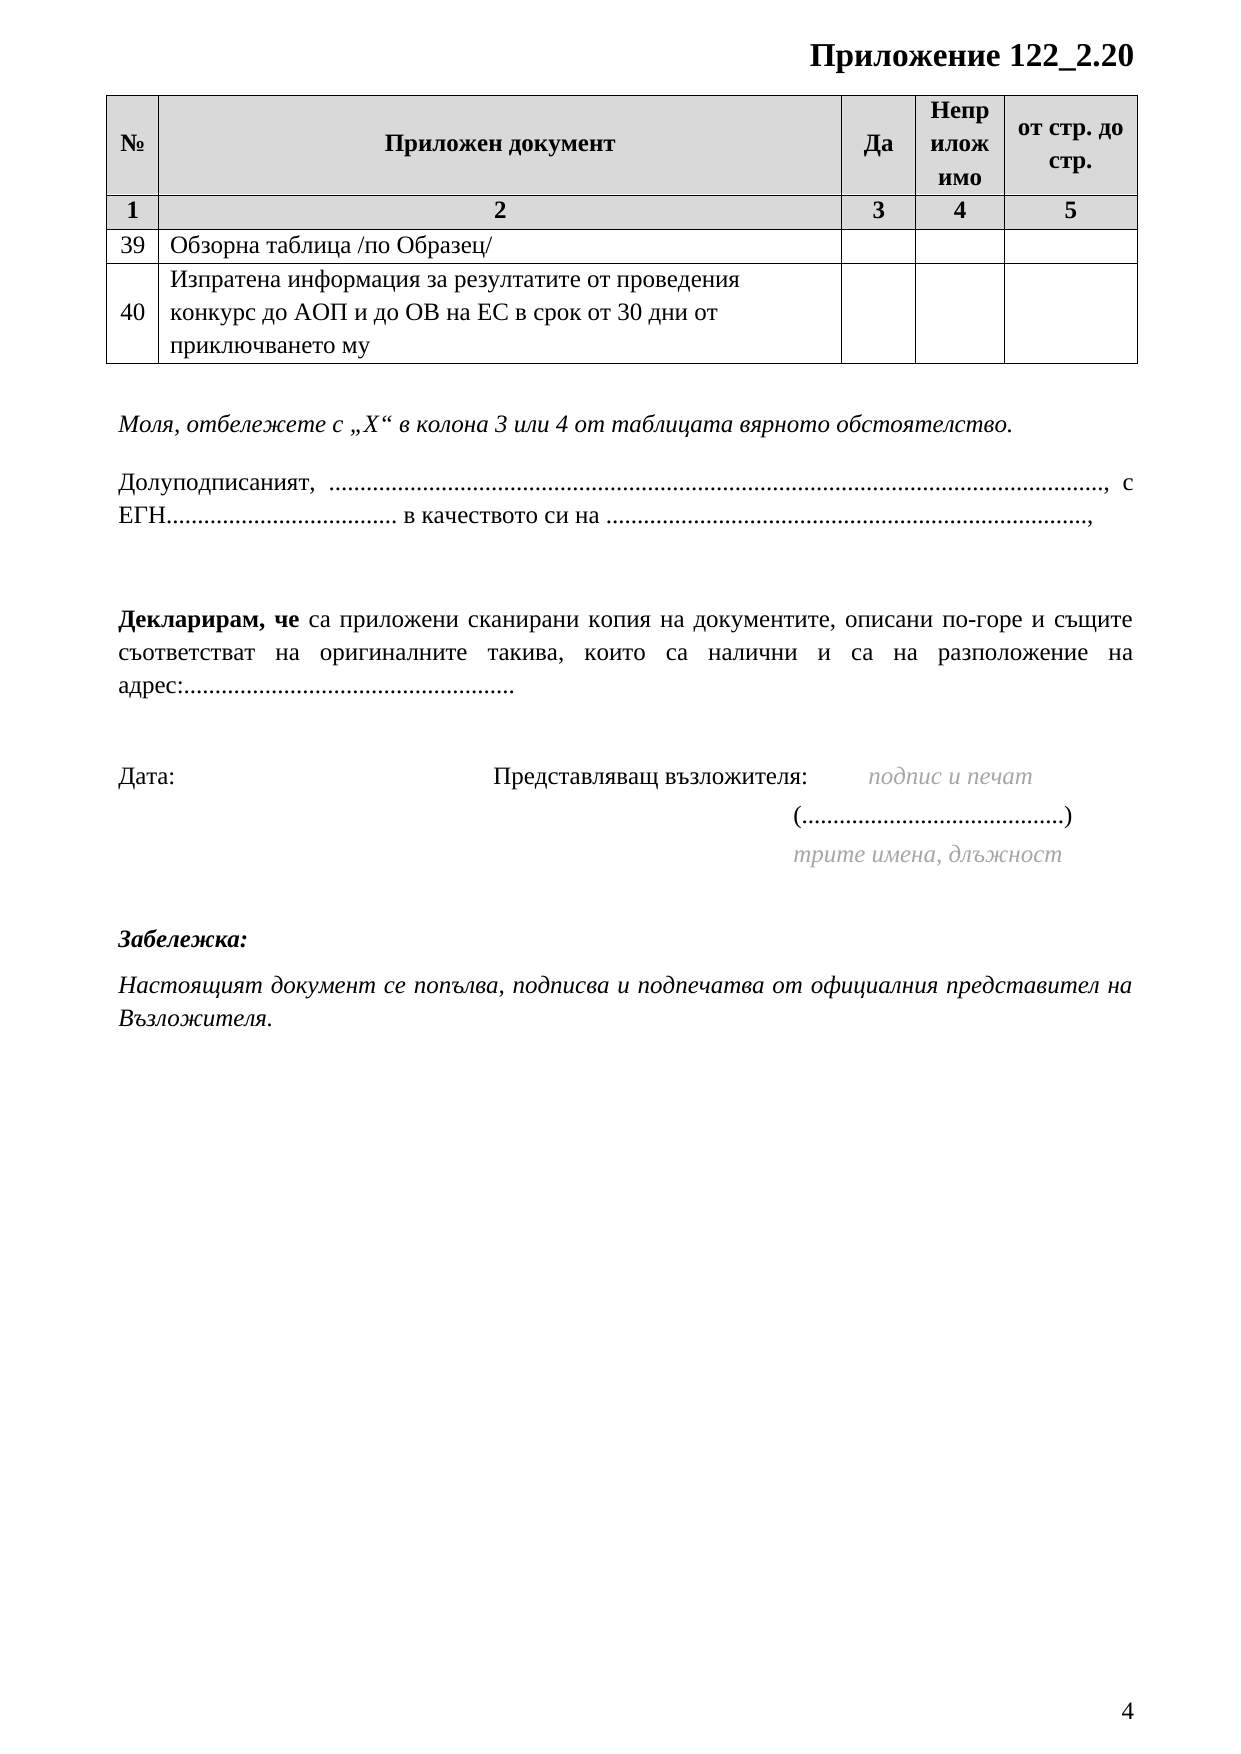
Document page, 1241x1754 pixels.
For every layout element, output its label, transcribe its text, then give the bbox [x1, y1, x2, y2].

table_header Неприложимо [916, 96, 1004, 194]
table_header Приложен документ [159, 96, 841, 194]
text Дата: Представляващ възложителя: подпис и печат [118, 761, 1134, 790]
table_cell [842, 230, 915, 263]
table_header Да [842, 96, 915, 194]
text (..........................................) [118, 800, 1134, 829]
table_cell 4 [916, 196, 1004, 229]
table_cell Изпратена информация за резултатите от проведения конкурс до АОП и до ОВ на ЕС в срок от 30 дни от приключването му [159, 264, 841, 363]
table_cell 40 [107, 264, 158, 363]
text Долуподписаният, ............................................................................................................................, с ЕГН..................................... в качеството си на ............................................................................., [118, 467, 1134, 529]
table_cell [916, 230, 1004, 263]
text трите имена, длъжност [118, 839, 1134, 868]
table_cell 2 [159, 196, 841, 229]
table_cell [916, 264, 1004, 363]
text Забележка: [118, 924, 1134, 953]
table_cell 5 [1005, 196, 1137, 229]
text Декларирам, че са приложени сканирани копия на документите, описани по-горе и същите съответстват на оригиналните такива, които са налични и са на разположение на адрес:..................................................... [118, 604, 1134, 699]
table_header от стр. до стр. [1005, 96, 1137, 194]
table_cell Обзорна таблица /по Образец/ [159, 230, 841, 263]
table_cell [842, 264, 915, 363]
table_header № [107, 96, 158, 194]
table_cell 39 [107, 230, 158, 263]
table_cell [1005, 264, 1137, 363]
text Моля, отбележете с „Х“ в колона 3 или 4 от таблицата вярното обстоятелство. [118, 409, 1134, 438]
table_cell [1005, 230, 1137, 263]
text Настоящият документ се попълва, подписва и подпечатва от официалния представител на Възложителя. [118, 970, 1134, 1032]
table_cell 1 [107, 196, 158, 229]
table_cell 3 [842, 196, 915, 229]
